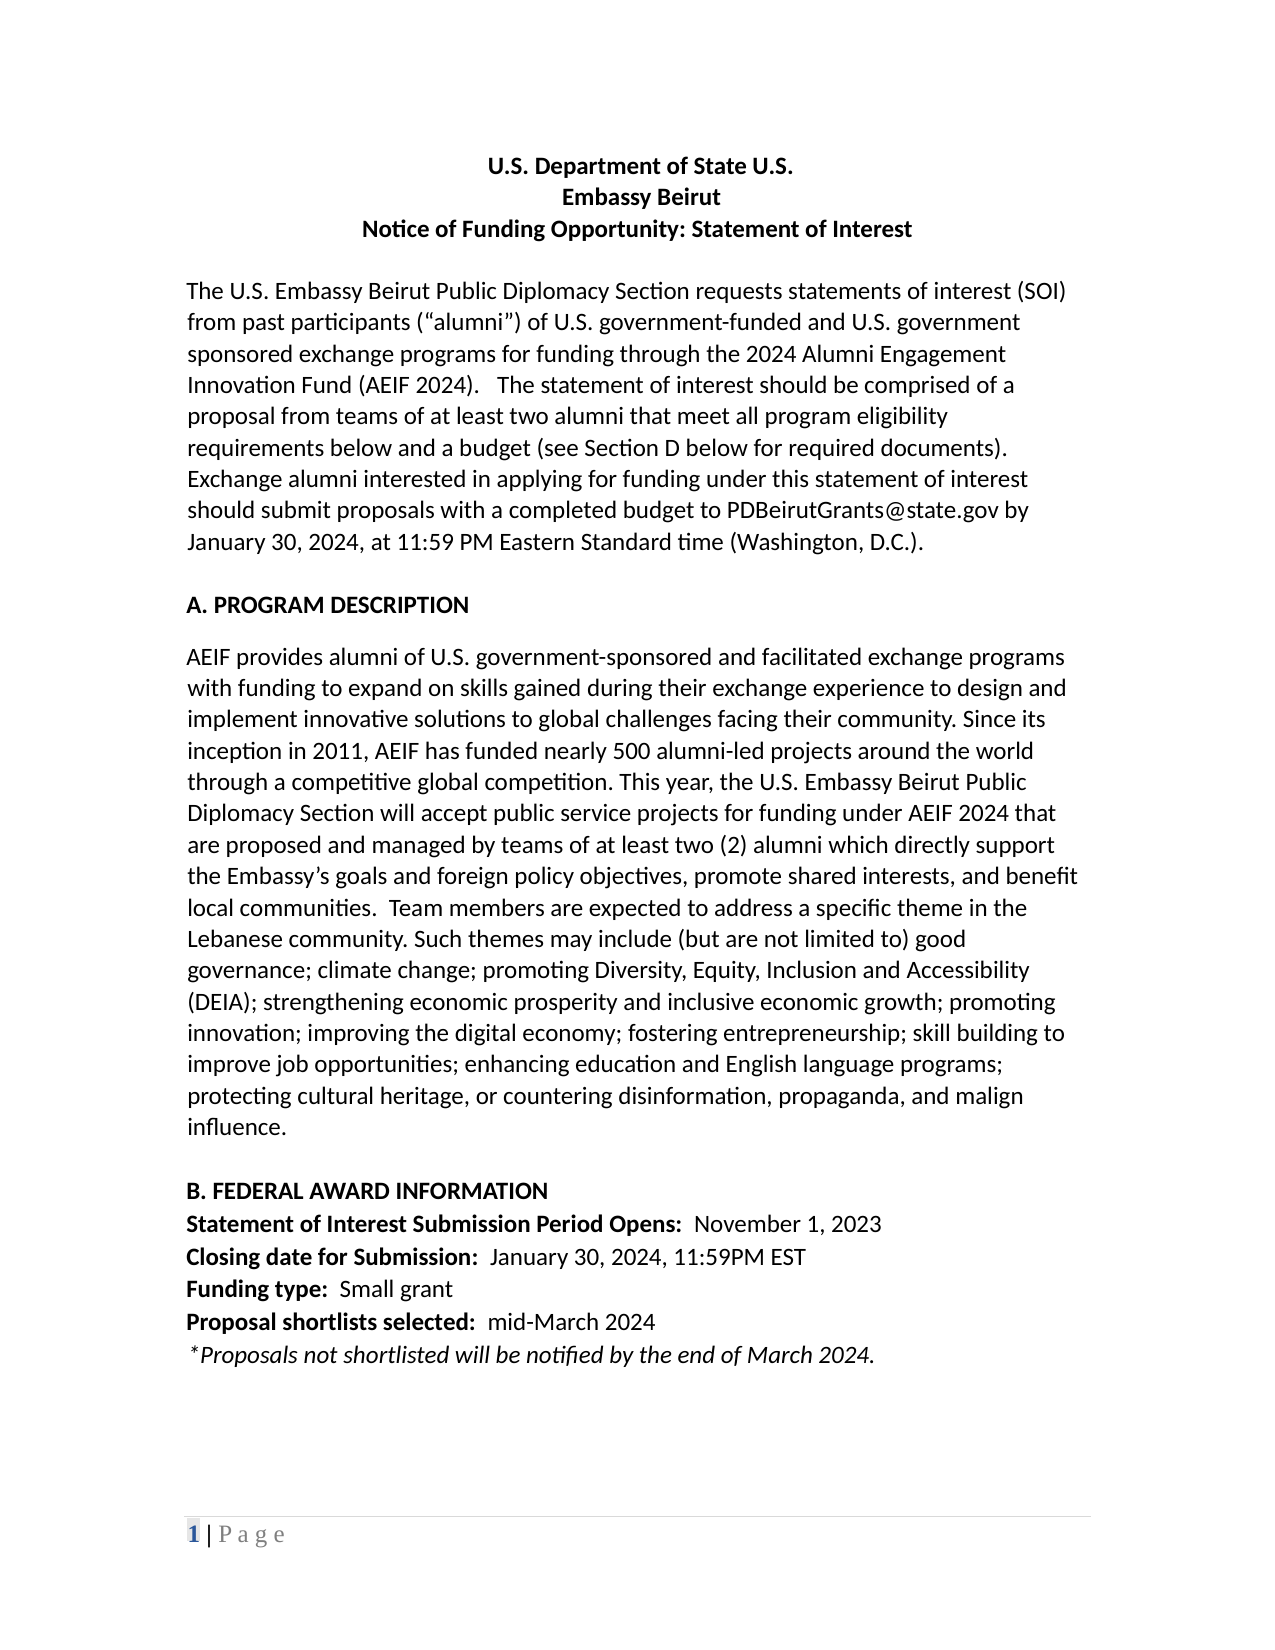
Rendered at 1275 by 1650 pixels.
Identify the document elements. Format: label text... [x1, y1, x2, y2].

text Closing date for Submission: January 30, 2024, 11:59PM EST [186, 1241, 1089, 1271]
text Funding type: Small grant [186, 1274, 1089, 1304]
text Notice of Funding Opportunity: Statement of Interest [187, 213, 1087, 243]
text The U.S. Embassy Beirut Public Diplomacy Section requests statements of interest (SOI) from past participants (“alumni”) of U.S. government-funded and U.S. government sponsored exchange programs for funding through the 2024 Alumni Engagement Innovation Fund (AEIF 2024). The statement of interest should be comprised of a proposal from teams of at least two alumni that meet all program eligibility requirements below and a budget (see Section D below for required documents). Exchange alumni interested in applying for funding under this statement of interest should submit proposals with a completed budget to PDBeirutGrants@state.gov by January 30, 2024, at 11:59 PM Eastern Standard time (Washington, D.C.). [186, 275, 1087, 556]
text AEIF provides alumni of U.S. government-sponsored and facilitated exchange programs with funding to expand on skills gained during their exchange experience to design and implement innovative solutions to global challenges facing their community. Since its inception in 2011, AEIF has funded nearly 500 alumni-led projects around the world through a competitive global competition. This year, the U.S. Embassy Beirut Public Diplomacy Section will accept public service projects for funding under AEIF 2024 that are proposed and managed by teams of at least two (2) alumni which directly support the Embassy’s goals and foreign policy objectives, promote shared interests, and benefit local communities. Team members are expected to address a specific theme in the Lebanese community. Such themes may include (but are not limited to) good governance; climate change; promoting Diversity, Equity, Inclusion and Accessibility (DEIA); strengthening economic prosperity and inclusive economic growth; promoting innovation; improving the digital economy; fostering entrepreneurship; skill building to improve job opportunities; enhancing education and English language programs; protecting cultural heritage, or countering disinformation, propaganda, and malign influence. [186, 641, 1087, 1142]
text *Proposals not shortlisted will be notified by the end of March 2024. [187, 1339, 1089, 1370]
text Statement of Interest Submission Period Opens: November 1, 2023 [186, 1208, 1089, 1238]
text B. FEDERAL AWARD INFORMATION [186, 1175, 1089, 1205]
text Proposal shortlists selected: mid-March 2024 [186, 1307, 1089, 1337]
text U.S. Department of State U.S. Embassy Beirut [482, 150, 800, 212]
subtitle A. PROGRAM DESCRIPTION [186, 590, 1089, 620]
